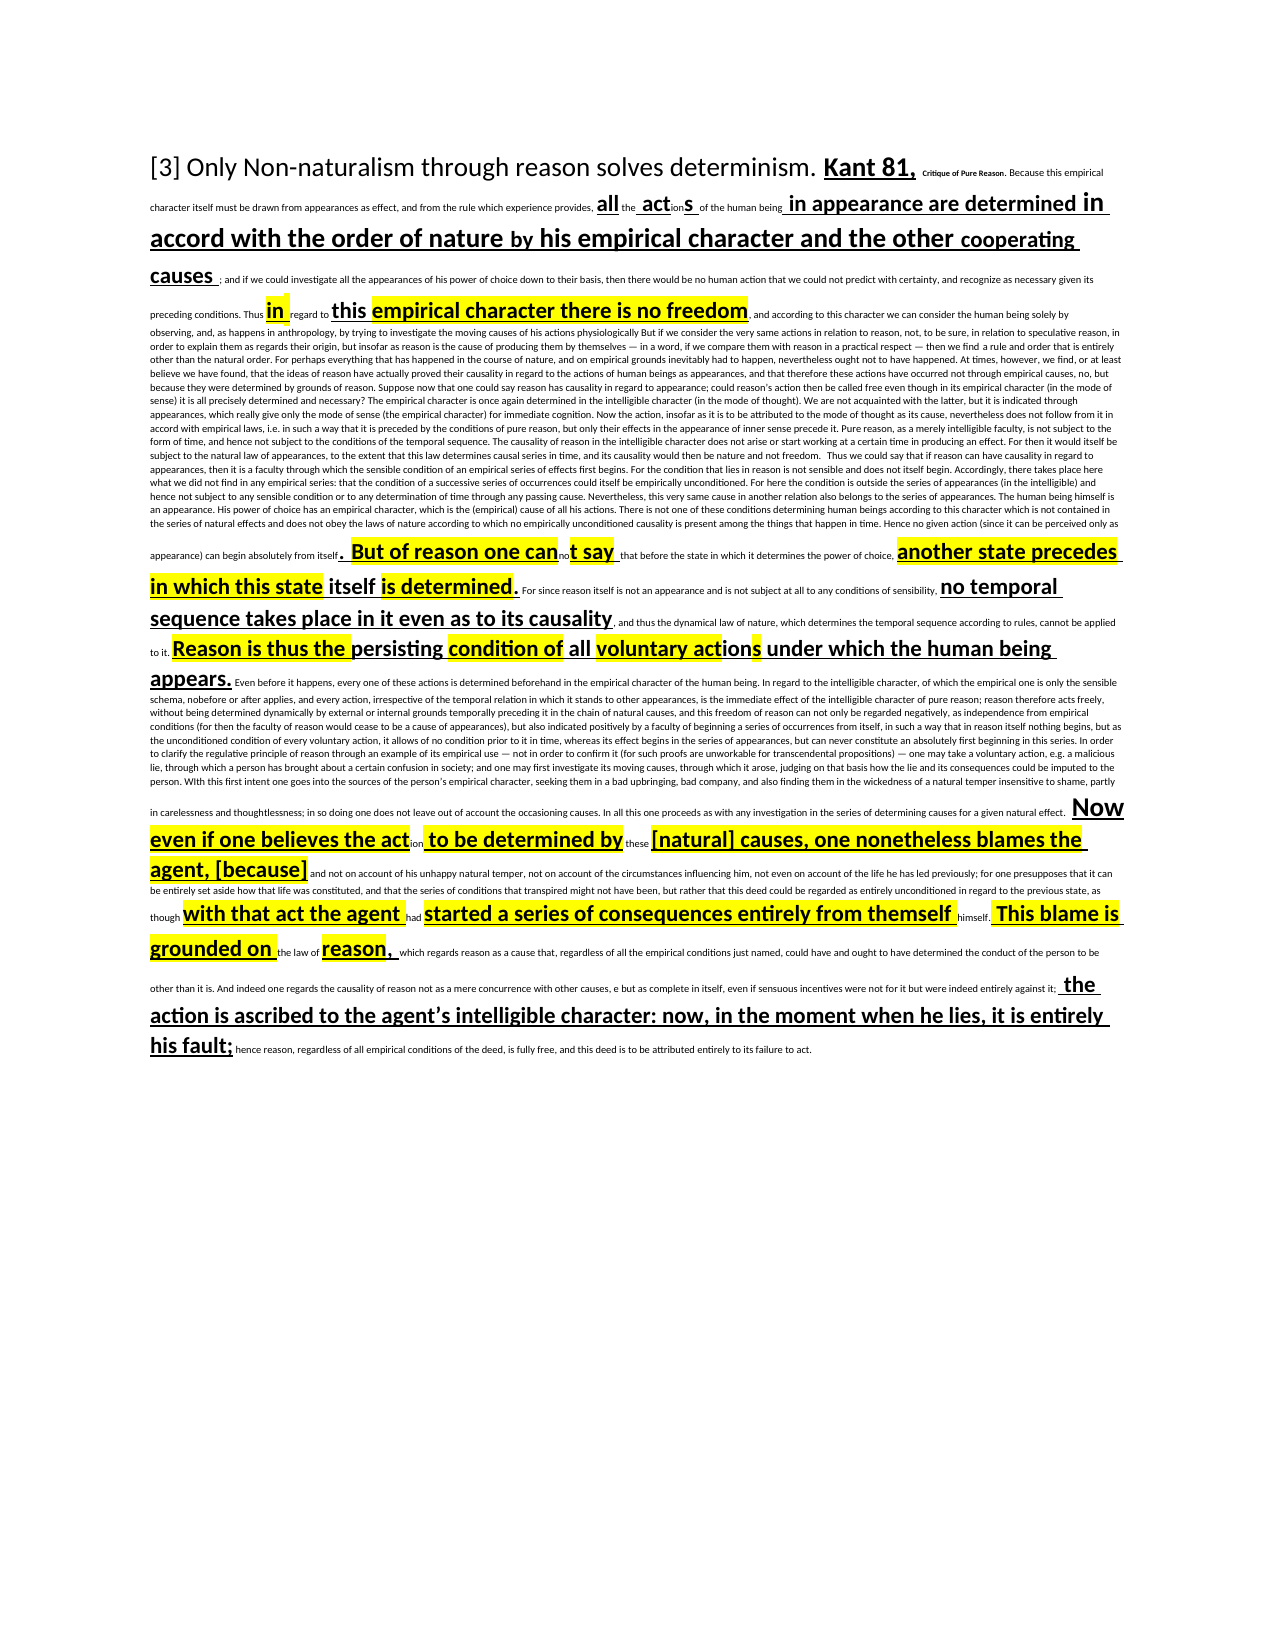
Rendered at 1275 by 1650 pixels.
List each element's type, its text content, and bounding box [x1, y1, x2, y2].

subtitle [3] Only Non-naturalism through reason solves determinism. Kant 81, Critique of Pure Reason. Because this empirical character itself must be drawn from appearances as effect, and from the rule which experience provides, all the actions of the human being in appearance are determined in accord with the order of nature by his empirical character and the other cooperating causes ; and if we could investigate all the appearances of his power of choice down to their basis, then there would be no human action that we could not predict with certainty, and recognize as necessary given its preceding conditions. Thus in regard to this empirical character there is no freedom, and according to this character we can consider the human being solely by observing, and, as happens in anthropology, by trying to investigate the moving causes of his actions physiologically But if we consider the very same actions in relation to reason, not, to be sure, in relation to speculative reason, in order to explain them as regards their origin, but insofar as reason is the cause of producing them by themselves — in a word, if we compare them with reason in a practical respect — then we find a rule and order that is entirely other than the natural order. For perhaps everything that has happened in the course of nature, and on empirical grounds inevitably had to happen, nevertheless ought not to have happened. At times, however, we find, or at least believe we have found, that the ideas of reason have actually proved their causality in regard to the actions of human beings as appearances, and that therefore these actions have occurred not through empirical causes, no, but because they were determined by grounds of reason. Suppose now that one could say reason has causality in regard to appearance; could reason’s action then be called free even though in its empirical character (in the mode of sense) it is all precisely determined and necessary? The empirical character is once again determined in the intelligible character (in the mode of thought). We are not acquainted with the latter, but it is indicated through appearances, which really give only the mode of sense (the empirical character) for immediate cognition. Now the action, insofar as it is to be attributed to the mode of thought as its cause, nevertheless does not follow from it in accord with empirical laws, i.e. in such a way that it is preceded by the conditions of pure reason, but only their effects in the appearance of inner sense precede it. Pure reason, as a merely intelligible faculty, is not subject to the form of time, and hence not subject to the conditions of the temporal sequence. The causality of reason in the intelligible character does not arise or start working at a certain time in producing an effect. For then it would itself be subject to the natural law of appearances, to the extent that this law determines causal series in time, and its causality would then be nature and not freedom. Thus we could say that if reason can have causality in regard to appearances, then it is a faculty through which the sensible condition of an empirical series of effects first begins. For the condition that lies in reason is not sensible and does not itself begin. Accordingly, there takes place here what we did not find in any empirical series: that the condition of a successive series of occurrences could itself be empirically unconditioned. For here the condition is outside the series of appearances (in the intelligible) and hence not subject to any sensible condition or to any determination of time through any passing cause. Nevertheless, this very same cause in another relation also belongs to the series of appearances. The human being himself is an appearance. His power of choice has an empirical character, which is the (empirical) cause of all his actions. There is not one of these conditions determining human beings according to this character which is not contained in the series of natural effects and does not obey the laws of nature according to which no empirically unconditioned causality is present among the things that happen in time. Hence no given action (since it can be perceived only as appearance) can begin absolutely from itself. But of reason one cannot say that before the state in which it determines the power of choice, another state precedes in which this state itself is determined. For since reason itself is not an appearance and is not subject at all to any conditions of sensibility, no temporal sequence takes place in it even as to its causality, and thus the dynamical law of nature, which determines the temporal sequence according to rules, cannot be applied to it. Reason is thus the persisting condition of all voluntary actions under which the human being appears. Even before it happens, every one of these actions is determined beforehand in the empirical character of the human being. In regard to the intelligible character, of which the empirical one is only the sensible schema, nobefore or after applies, and every action, irrespective of the temporal relation in which it stands to other appearances, is the immediate effect of the intelligible character of pure reason; reason therefore acts freely, without being determined dynamically by external or internal grounds temporally preceding it in the chain of natural causes, and this freedom of reason can not only be regarded negatively, as independence from empirical conditions (for then the faculty of reason would cease to be a cause of appearances), but also indicated positively by a faculty of beginning a series of occurrences from itself, in such a way that in reason itself nothing begins, but as the unconditioned condition of every voluntary action, it allows of no condition prior to it in time, whereas its effect begins in the series of appearances, but can never constitute an absolutely first beginning in this series. In order to clarify the regulative principle of reason through an example of its empirical use — not in order to confirm it (for such proofs are unworkable for transcendental propositions) — one may take a voluntary action, e.g. a malicious lie, through which a person has brought about a certain confusion in society; and one may first investigate its moving causes, through which it arose, judging on that basis how the lie and its consequences could be imputed to the person. WIth this first intent one goes into the sources of the person’s empirical character, seeking them in a bad upbringing, bad company, and also finding them in the wickedness of a natural temper insensitive to shame, partly in carelessness and thoughtlessness; in so doing one does not leave out of account the occasioning causes. In all this one proceeds as with any investigation in the series of determining causes for a given natural effect. Now even if one believes the action to be determined by these [natural] causes, one nonetheless blames the agent, [because] and not on account of his unhappy natural temper, not on account of the circumstances influencing him, not even on account of the life he has led previously; for one presupposes that it can be entirely set aside how that life was constituted, and that the series of conditions that transpired might not have been, but rather that this deed could be regarded as entirely unconditioned in regard to the previous state, as though with that act the agent had started a series of consequences entirely from themself himself. This blame is grounded on the law of reason, which regards reason as a cause that, regardless of all the empirical conditions just named, could have and ought to have determined the conduct of the person to be other than it is. And indeed one regards the causality of reason not as a mere concurrence with other causes, e but as complete in itself, even if sensuous incentives were not for it but were indeed entirely against it; the action is ascribed to the agent’s intelligible character: now, in the moment when he lies, it is entirely his fault; hence reason, regardless of all empirical conditions of the deed, is fully free, and this deed is to be attributed entirely to its failure to act. [150, 150, 1125, 1059]
